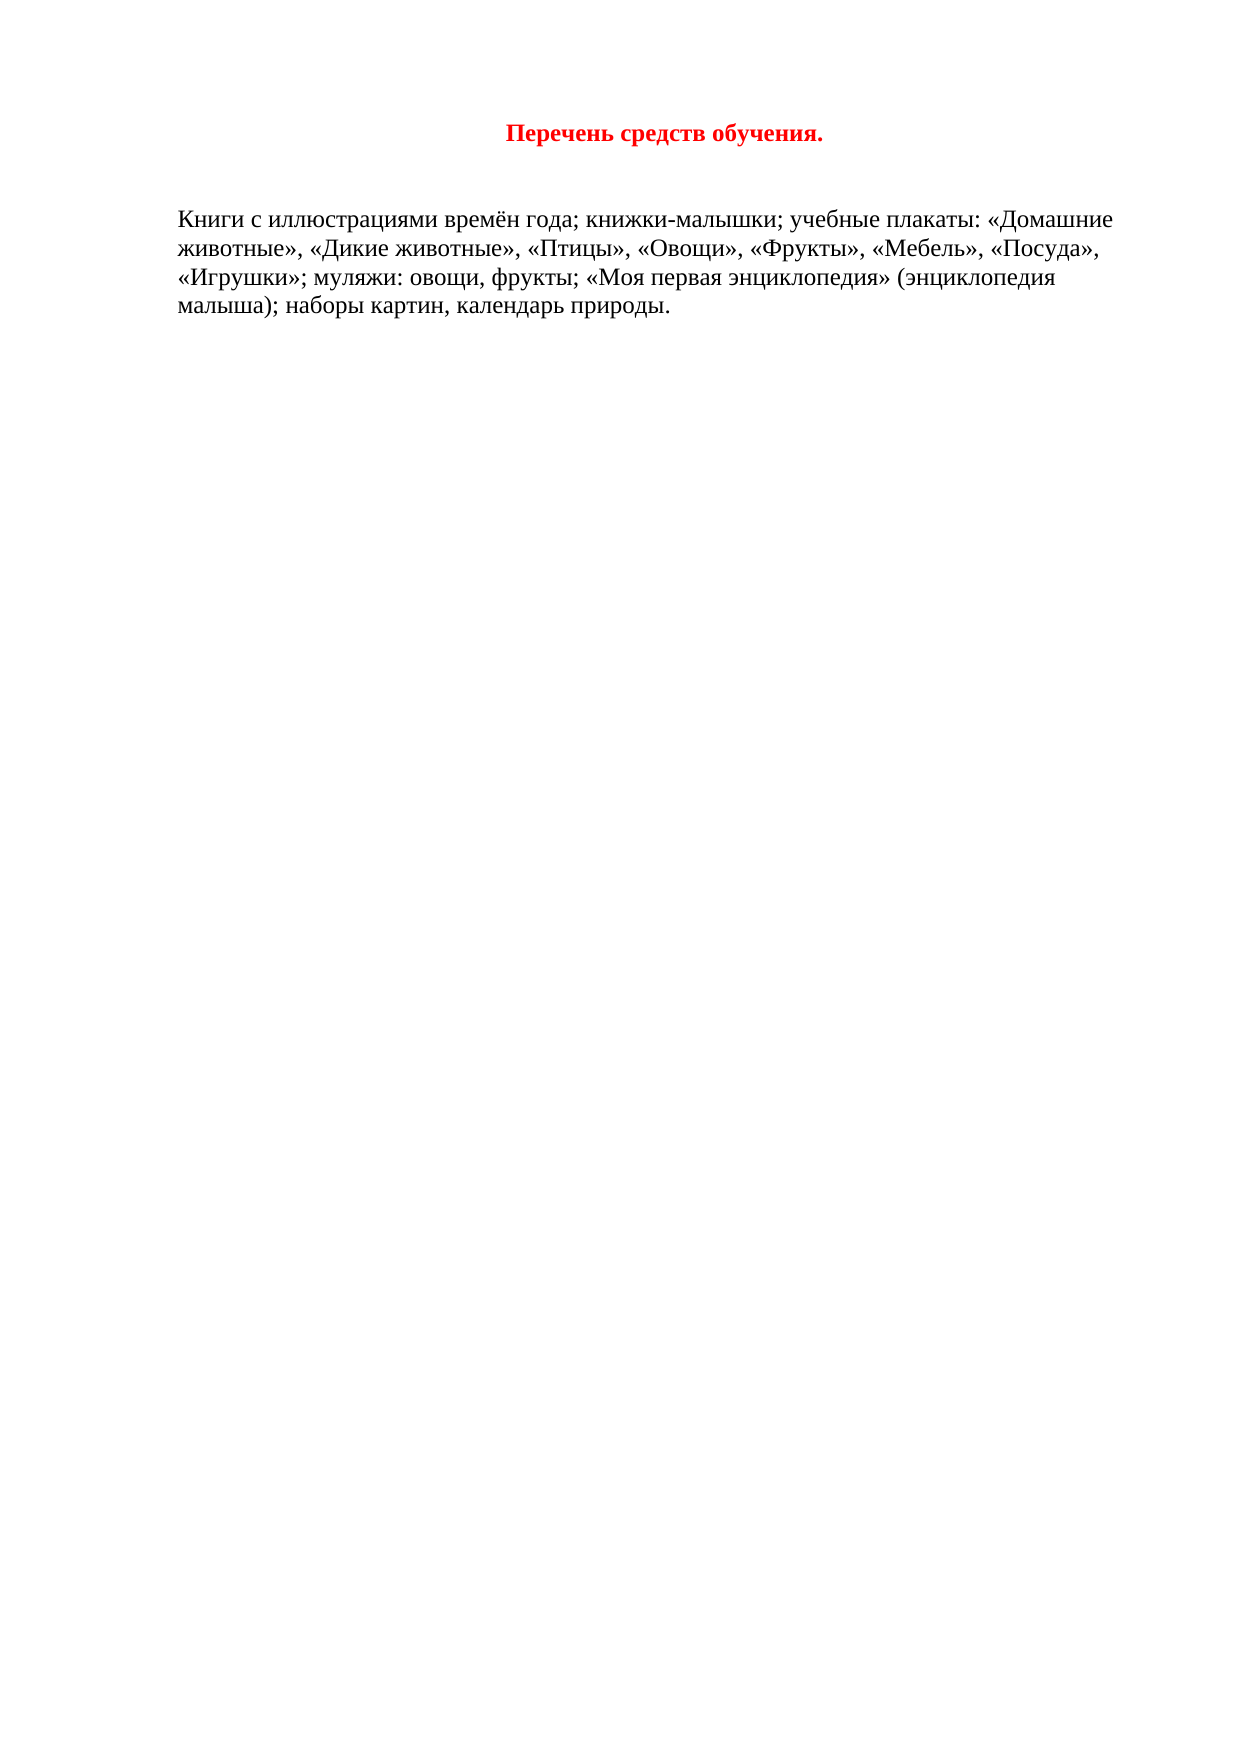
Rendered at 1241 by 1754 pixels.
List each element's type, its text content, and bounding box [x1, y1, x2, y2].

text Перечень средств обучения. [177, 118, 1152, 147]
text «Игрушки»; муляжи: овощи, фрукты; «Моя первая энциклопедия» (энциклопедия малыша); наборы картин, календарь природы. [177, 262, 1152, 319]
text Книги с иллюстрациями времён года; книжки-малышки; учебные плакаты: «Домашние животные», «Дикие животные», «Птицы», «Овощи», «Фрукты», «Мебель», «Посуда», [177, 204, 1152, 262]
